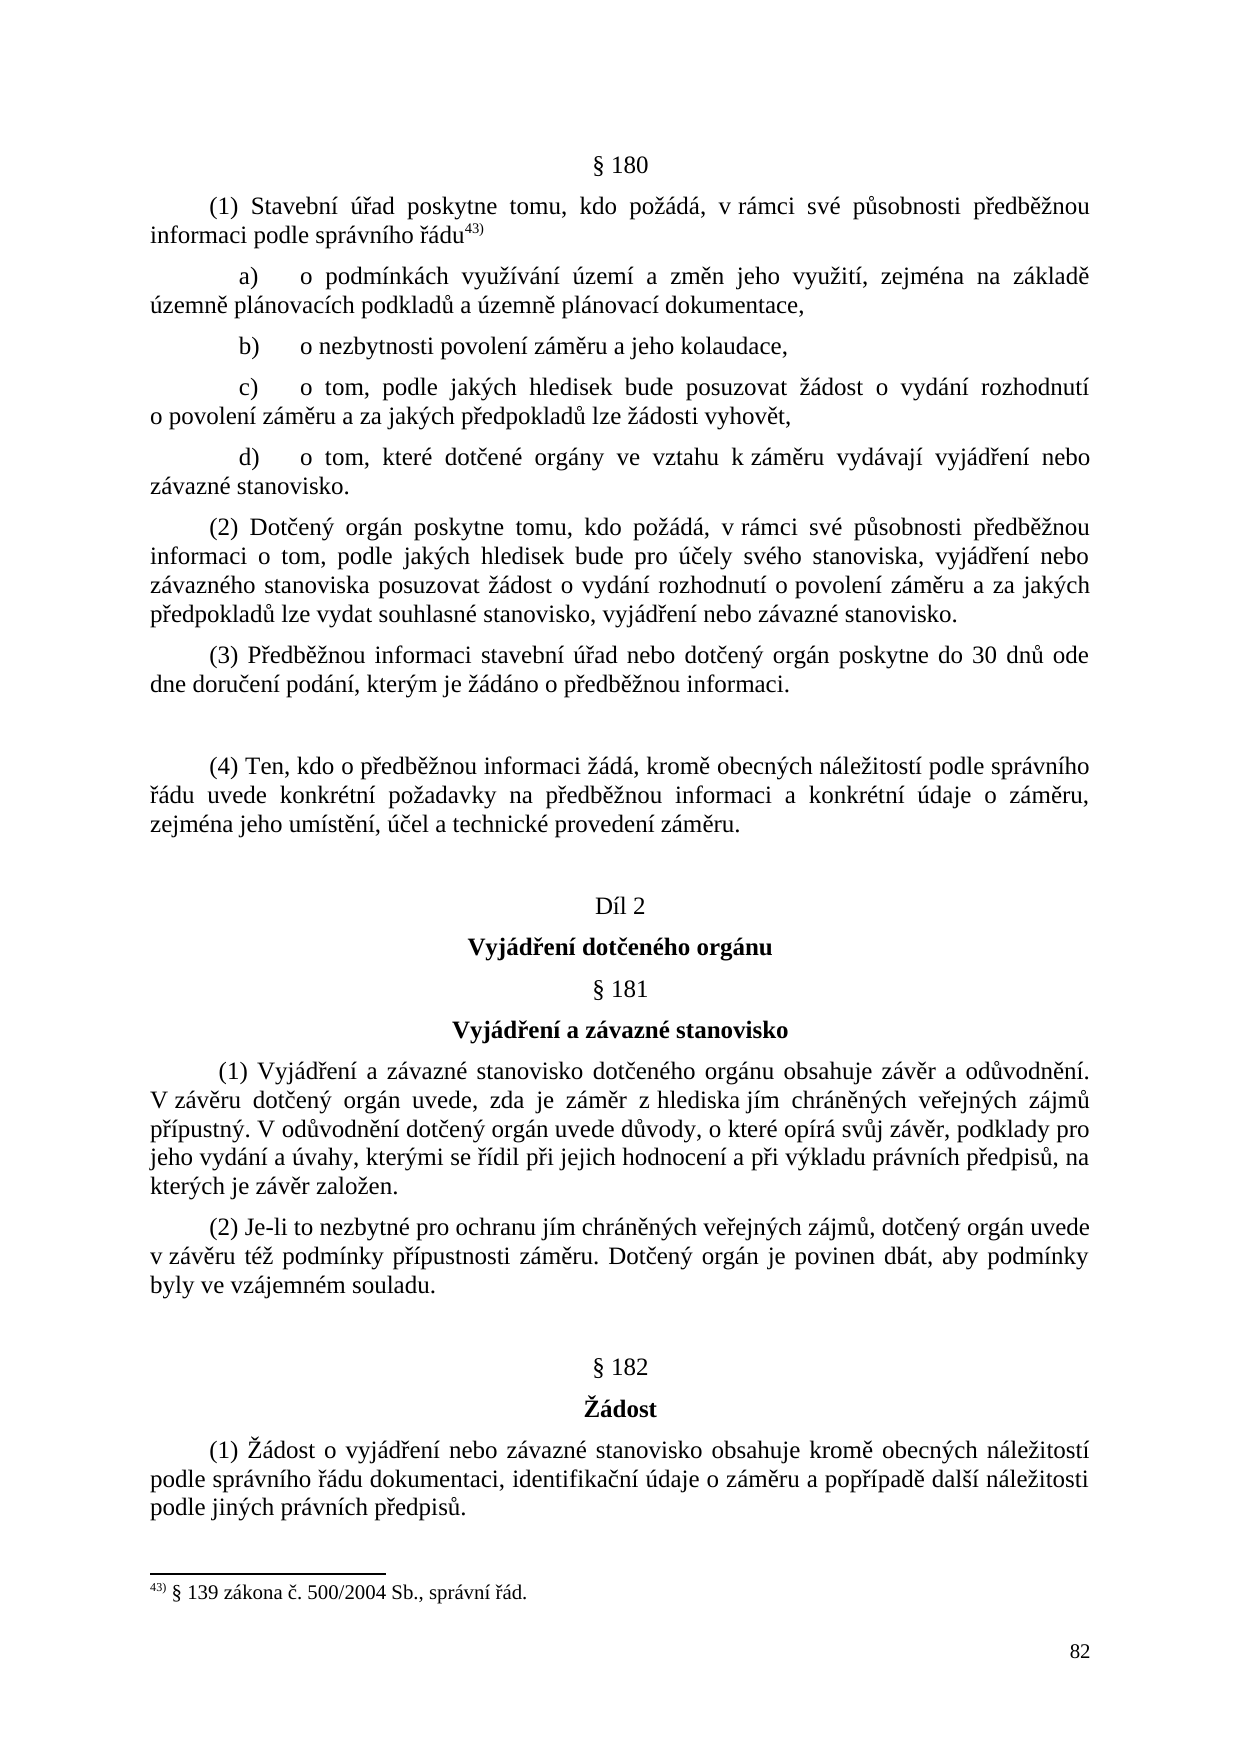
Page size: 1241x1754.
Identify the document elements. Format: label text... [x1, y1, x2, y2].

text (1) Žádost o vyjádření nebo závazné stanovisko obsahuje kromě obecných náležitostí podle správního řádu dokumentaci, identifikační údaje o záměru a popřípadě další náležitosti podle jiných právních předpisů. [150, 1435, 1090, 1521]
text § 180 [150, 150, 1090, 179]
text (2) Dotčený orgán poskytne tomu, kdo požádá, v rámci své působnosti předběžnou informaci o tom, podle jakých hledisek bude pro účely svého stanoviska, vyjádření nebo závazného stanoviska posuzovat žádost o vydání rozhodnutí o povolení záměru a za jakých předpokladů lze vydat souhlasné stanovisko, vyjádření nebo závazné stanovisko. [150, 512, 1090, 627]
text b) o nezbytnosti povolení záměru a jeho kolaudace, [150, 331, 1090, 360]
text (3) Předběžnou informaci stavební úřad nebo dotčený orgán poskytne do 30 dnů ode dne doručení podání, kterým je žádáno o předběžnou informaci. [150, 640, 1090, 697]
text Vyjádření a závazné stanovisko [150, 1015, 1090, 1044]
text d) o tom, které dotčené orgány ve vztahu k záměru vydávají vyjádření nebo závazné stanovisko. [150, 442, 1090, 500]
text (1) Stavební úřad poskytne tomu, kdo požádá, v rámci své působnosti předběžnou informaci podle správního řádu) [150, 191, 1090, 249]
text Díl 2 [150, 891, 1090, 920]
text a) o podmínkách využívání území a změn jeho využití, zejména na základě územně plánovacích podkladů a územně plánovací dokumentace, [150, 261, 1090, 319]
text § 182 [150, 1352, 1090, 1381]
text (4) Ten, kdo o předběžnou informaci žádá, kromě obecných náležitostí podle správního řádu uvede konkrétní požadavky na předběžnou informaci a konkrétní údaje o záměru, zejména jeho umístění, účel a technické provedení záměru. [150, 751, 1090, 837]
text (2) Je-li to nezbytné pro ochranu jím chráněných veřejných zájmů, dotčený orgán uvede v závěru též podmínky přípustnosti záměru. Dotčený orgán je povinen dbát, aby podmínky byly ve vzájemném souladu. [150, 1212, 1090, 1299]
text c) o tom, podle jakých hledisek bude posuzovat žádost o vydání rozhodnutí o povolení záměru a za jakých předpokladů lze žádosti vyhovět, [150, 372, 1090, 430]
text Žádost [150, 1394, 1090, 1422]
text § 181 [150, 974, 1090, 1002]
text (1) Vyjádření a závazné stanovisko dotčeného orgánu obsahuje závěr a odůvodnění. V závěru dotčený orgán uvede, zda je záměr z hlediska jím chráněných veřejných zájmů přípustný. V odůvodnění dotčený orgán uvede důvody, o které opírá svůj závěr, podklady pro jeho vydání a úvahy, kterými se řídil při jejich hodnocení a při výkladu právních předpisů, na kterých je závěr založen. [150, 1056, 1090, 1200]
text Vyjádření dotčeného orgánu [150, 932, 1090, 961]
